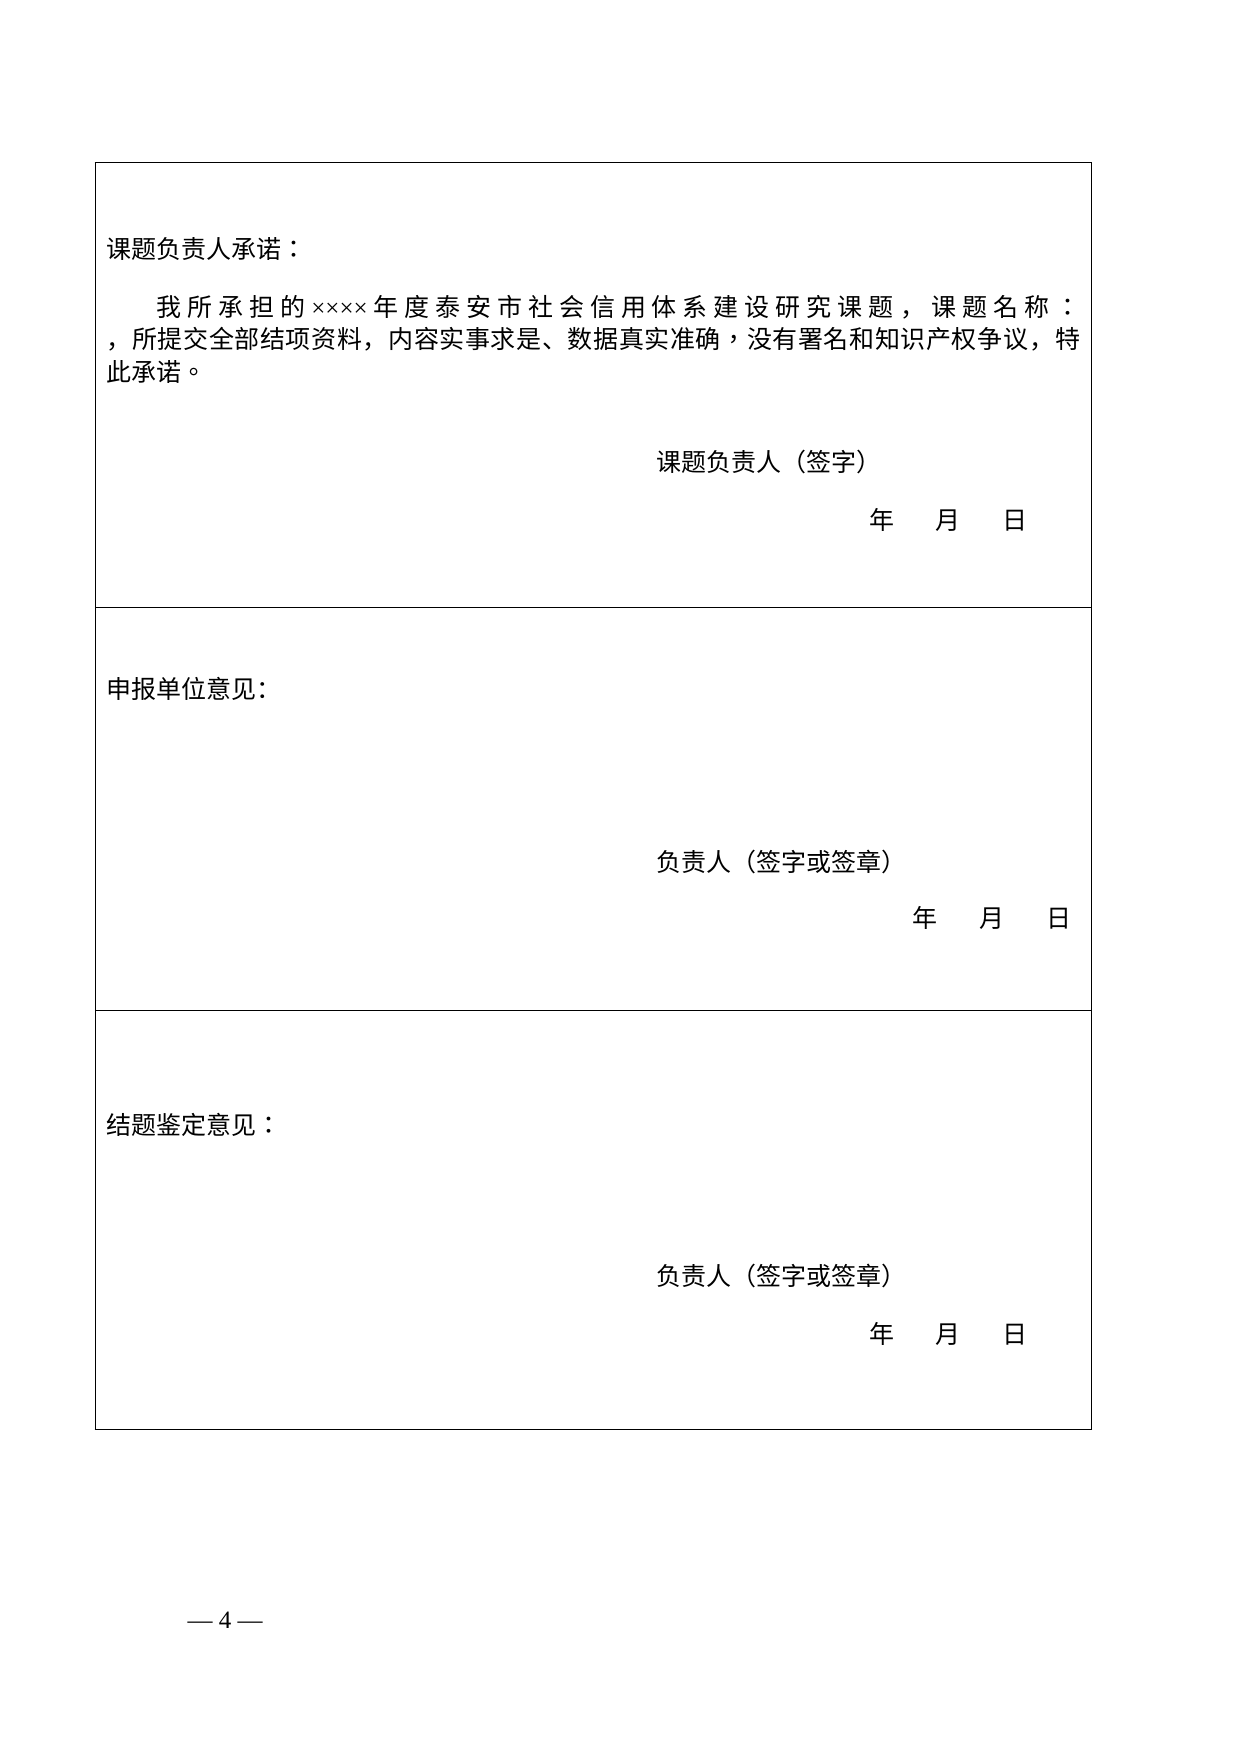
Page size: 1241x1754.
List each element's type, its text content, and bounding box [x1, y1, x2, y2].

table_cell 结题鉴定意见： 负责人（签字或签章） 年 月 日 [96, 1011, 1091, 1429]
table_cell 课题负责人承诺： 我所承担的××××年度泰安市社会信用体系建设研究课题，课题名称： ，所提交全部结项资料，内容实事求是、数据真实准确，没有署名和知识产权争议，特此承诺。 课题负责人（签字） 年 月 日 [96, 163, 1091, 607]
table_cell 申报单位意见： 负责人（签字或签章） 年 月 日 [96, 608, 1091, 1010]
